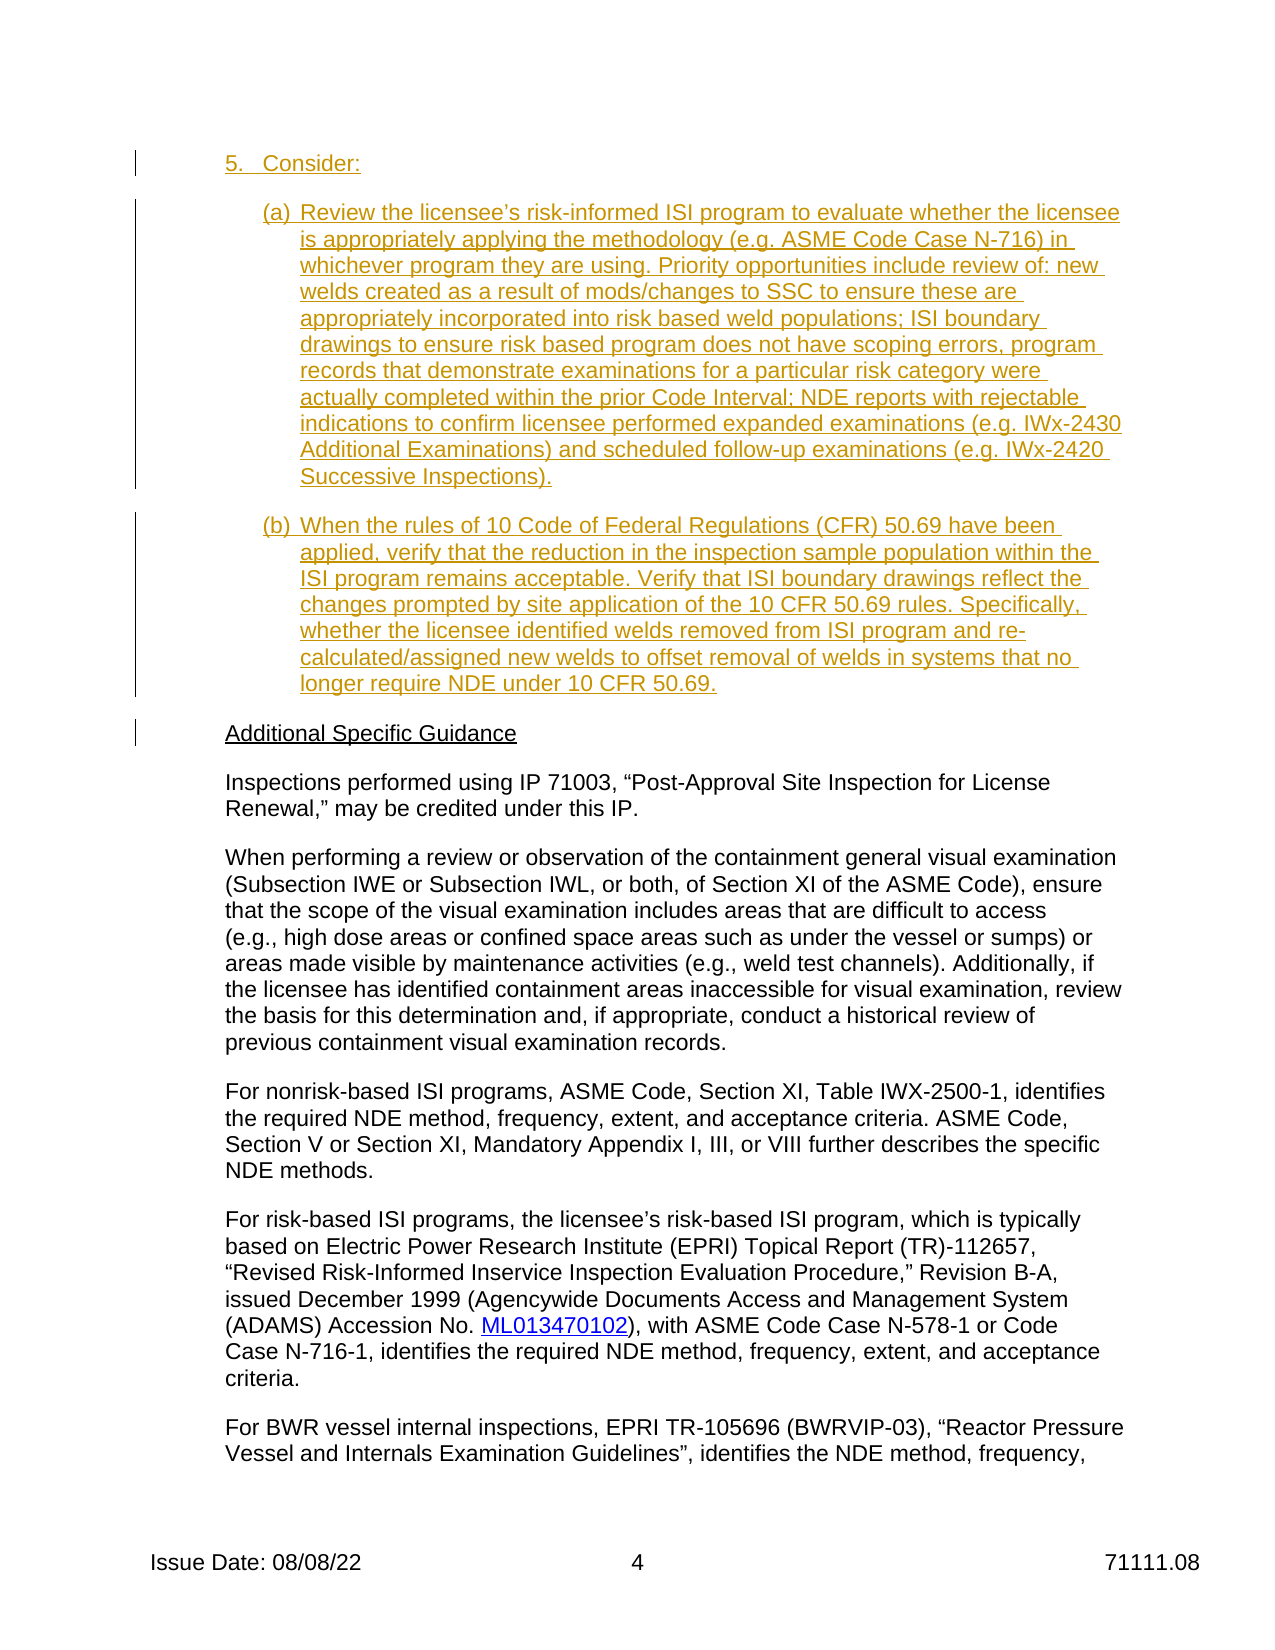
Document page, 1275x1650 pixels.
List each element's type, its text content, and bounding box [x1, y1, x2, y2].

text When performing a review or observation of the containment general visual examination (Subsection IWE or Subsection IWL, or both, of Section XI of the ASME Code), ensure that the scope of the visual examination includes areas that are difficult to access (e.g., high dose areas or confined space areas such as under the vessel or sumps) or areas made visible by maintenance activities (e.g., weld test channels). Additionally, if the licensee has identified containment areas inaccessible for visual examination, review the basis for this determination and, if appropriate, conduct a historical review of previous containment visual examination records. [225, 844, 1125, 1055]
text For nonrisk-based ISI programs, ASME Code, Section XI, Table IWX-2500-1, identifies the required NDE method, frequency, extent, and acceptance criteria. ASME Code, Section V or Section XI, Mandatory Appendix I, III, or VIII further describes the specific NDE methods. [225, 1078, 1125, 1183]
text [225, 1414, 1125, 1467]
text For risk-based ISI programs, the licensee’s risk-based ISI program, which is typically based on Electric Power Research Institute (EPRI) Topical Report (TR)-112657, “Revised Risk-Informed Inservice Inspection Evaluation Procedure,” Revision B-A, issued December 1999 (Agencywide Documents Access and Management System (ADAMS) Accession No. ML013470102), with ASME Code Case N-578-1 or Code Case N-716-1, identifies the required NDE method, frequency, extent, and acceptance criteria. [225, 1206, 1125, 1391]
text Inspections performed using IP 71003, “Post-Approval Site Inspection for License Renewal,” may be credited under this IP. [225, 769, 1125, 821]
text Additional Specific Guidance [225, 719, 1125, 746]
